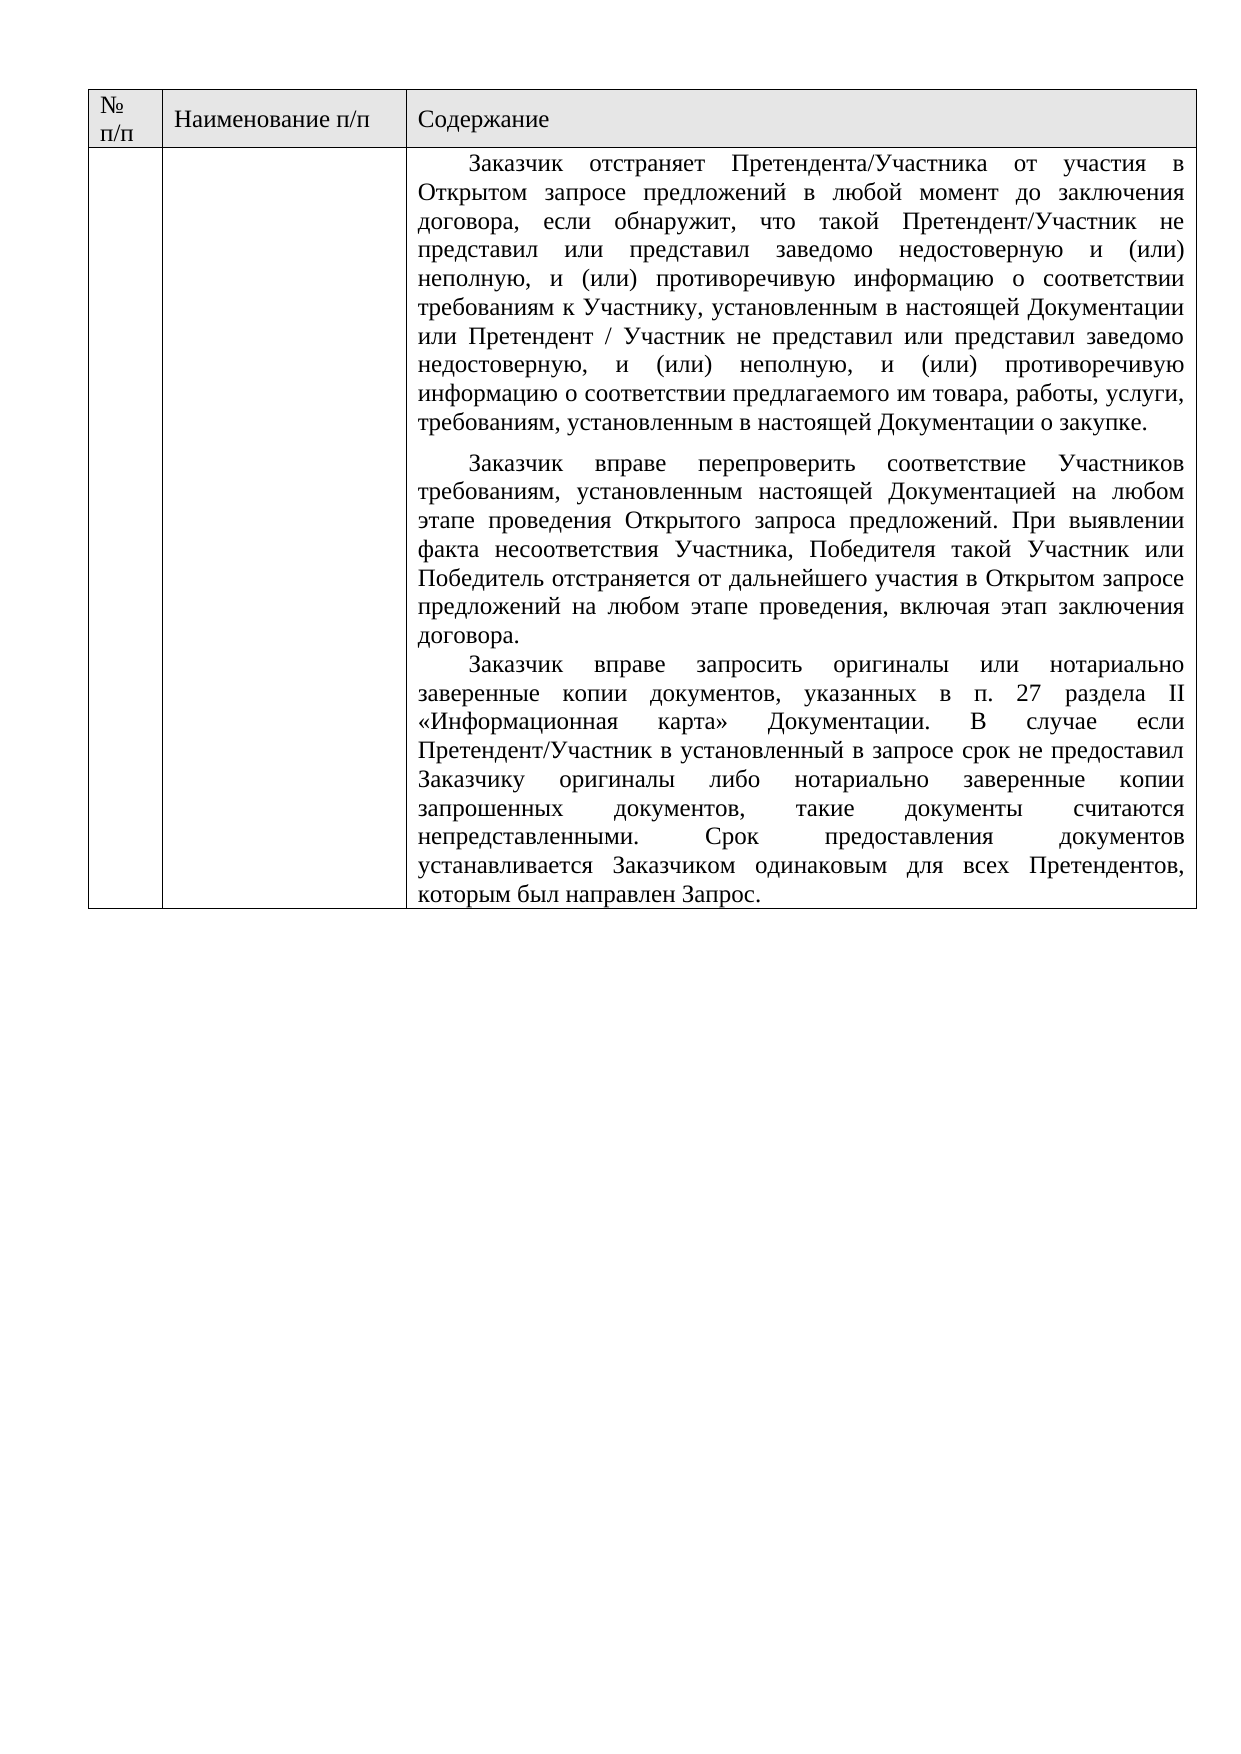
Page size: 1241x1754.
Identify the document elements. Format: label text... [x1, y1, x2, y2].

table_cell [89, 148, 162, 908]
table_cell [407, 148, 1196, 908]
table_header Наименование п/п [163, 90, 406, 147]
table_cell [163, 148, 406, 908]
table_header № п/п [89, 90, 162, 147]
table_header Содержание [407, 90, 1196, 147]
